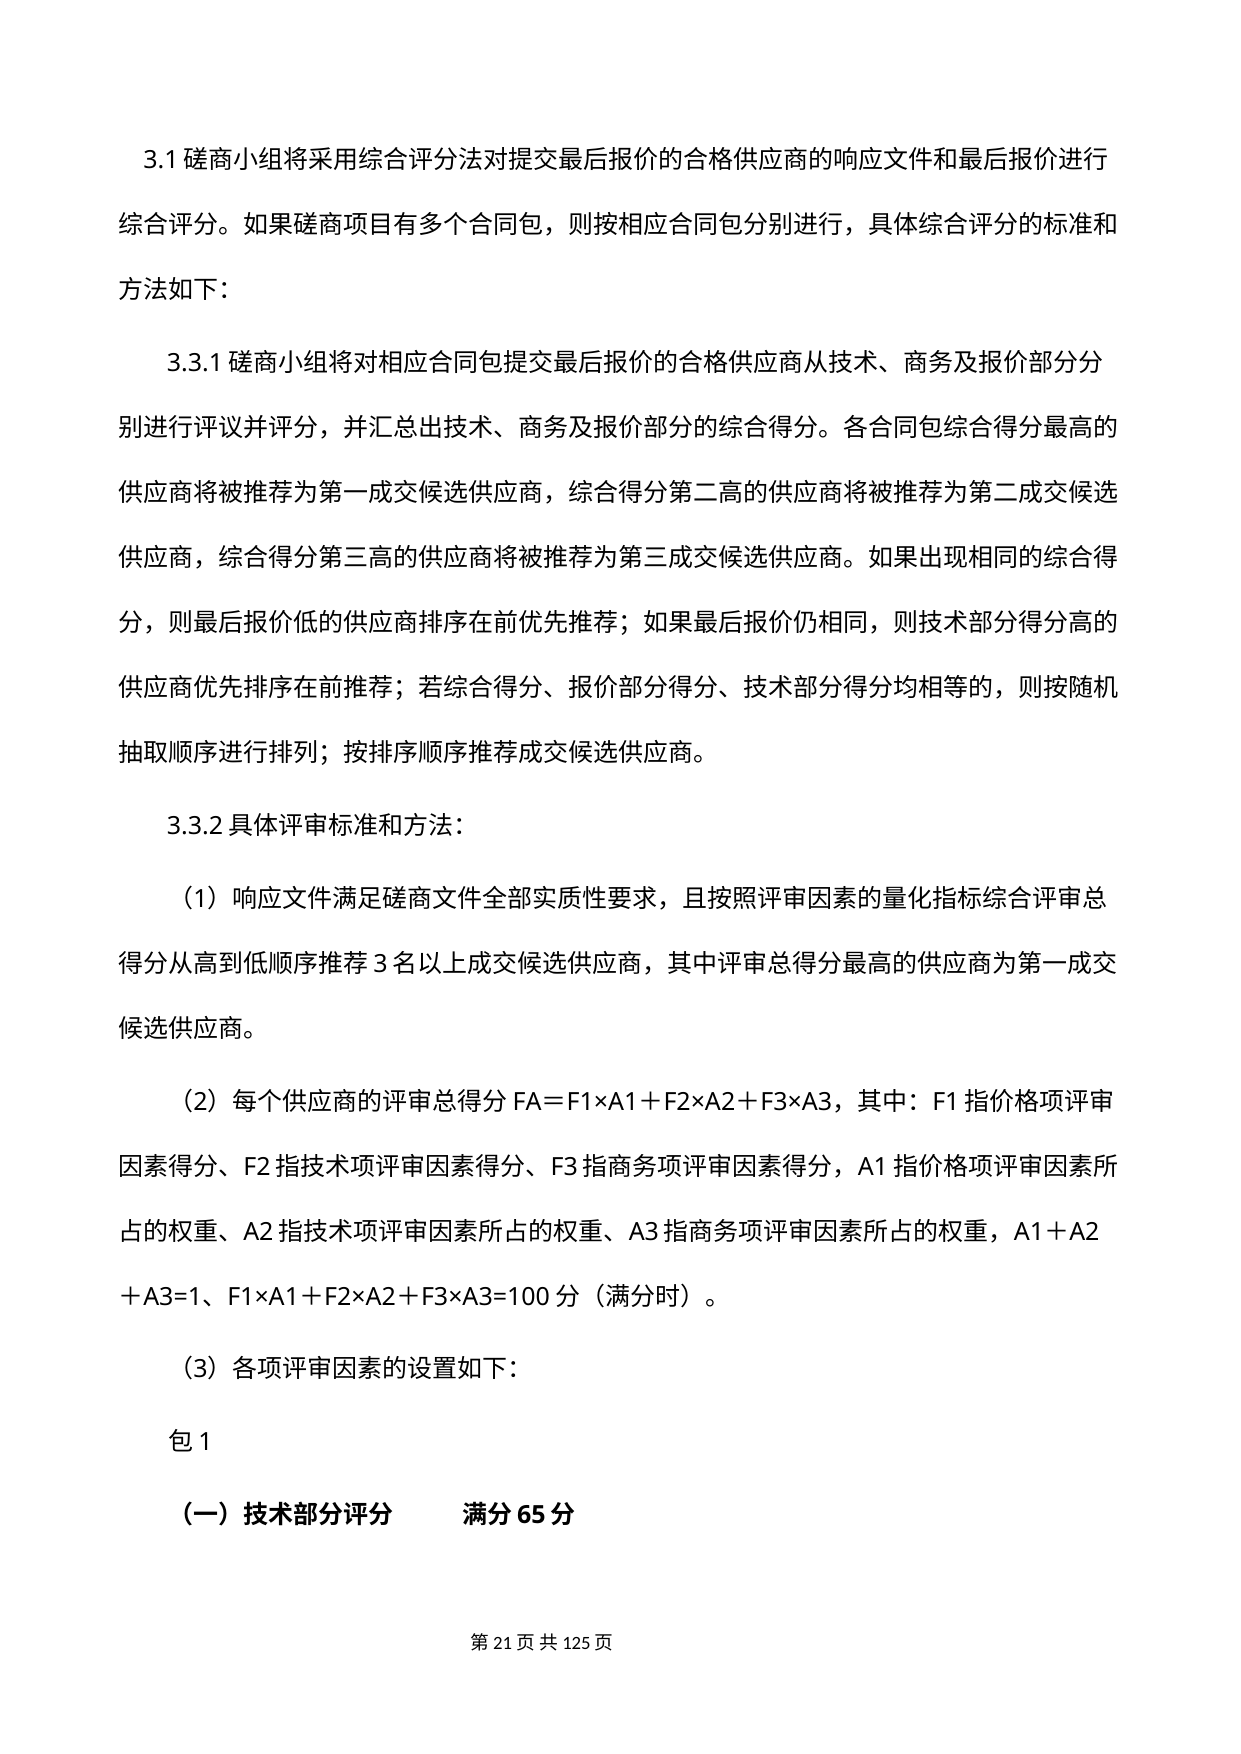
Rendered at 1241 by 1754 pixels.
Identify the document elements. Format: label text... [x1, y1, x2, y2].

text 3.3.2具体评审标准和方法： [118, 791, 1122, 856]
text 3.1磋商小组将采用综合评分法对提交最后报价的合格供应商的响应文件和最后报价进行综合评分。如果磋商项目有多个合同包，则按相应合同包分别进行，具体综合评分的标准和方法如下： [118, 125, 1122, 320]
text （2）每个供应商的评审总得分FA＝F1×A1＋F2×A2＋F3×A3，其中：F1指价格项评审因素得分、F2指技术项评审因素得分、F3指商务项评审因素得分，A1指价格项评审因素所占的权重、A2指技术项评审因素所占的权重、A3指商务项评审因素所占的权重，A1＋A2＋A3=1、F1×A1＋F2×A2＋F3×A3=100分（满分时）。 [118, 1067, 1122, 1327]
text （1）响应文件满足磋商文件全部实质性要求，且按照评审因素的量化指标综合评审总得分从高到低顺序推荐3名以上成交候选供应商，其中评审总得分最高的供应商为第一成交候选供应商。 [118, 864, 1122, 1059]
text （一）技术部分评分 满分65分 [118, 1480, 1122, 1545]
text （3）各项评审因素的设置如下： [118, 1334, 1122, 1399]
text 包1 [118, 1407, 1122, 1472]
text 3.3.1磋商小组将对相应合同包提交最后报价的合格供应商从技术、商务及报价部分分别进行评议并评分，并汇总出技术、商务及报价部分的综合得分。各合同包综合得分最高的供应商将被推荐为第一成交候选供应商，综合得分第二高的供应商将被推荐为第二成交候选供应商，综合得分第三高的供应商将被推荐为第三成交候选供应商。如果出现相同的综合得分，则最后报价低的供应商排序在前优先推荐；如果最后报价仍相同，则技术部分得分高的供应商优先排序在前推荐；若综合得分、报价部分得分、技术部分得分均相等的，则按随机抽取顺序进行排列；按排序顺序推荐成交候选供应商。 [118, 328, 1122, 783]
